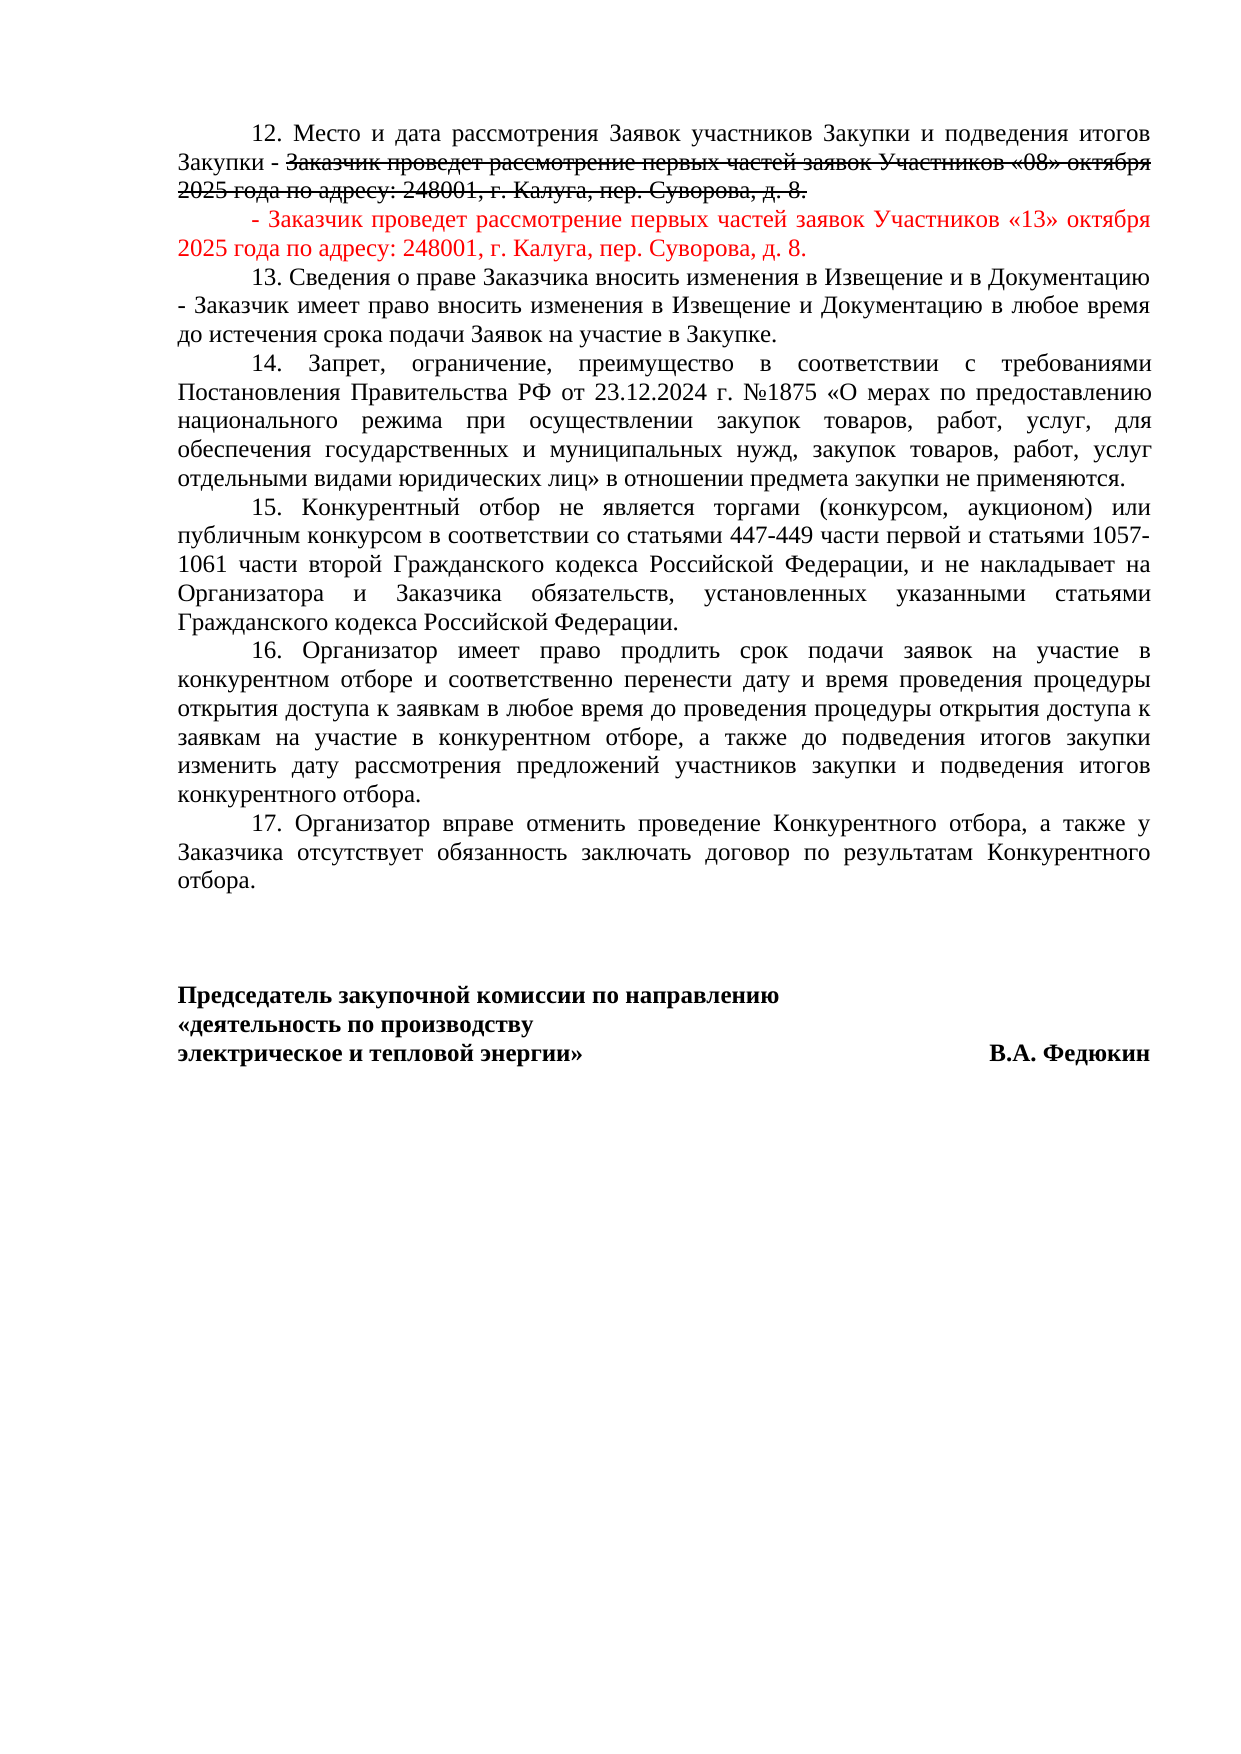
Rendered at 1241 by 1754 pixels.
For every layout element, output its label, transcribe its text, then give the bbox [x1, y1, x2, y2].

text 15. Конкурентный отбор не является торгами (конкурсом, аукционом) или публичным конкурсом в соответствии со статьями 447-449 части первой и статьями 1057-1061 части второй Гражданского кодекса Российской Федерации, и не накладывает на Организатора и Заказчика обязательств, установленных указанными статьями Гражданского кодекса Российской Федерации. [177, 492, 1152, 636]
text 14. Запрет, ограничение, преимущество в соответствии с требованиями Постановления Правительства РФ от 23.12.2024 г. №1875 «О мерах по предоставлению национального режима при осуществлении закупок товаров, работ, услуг, для обеспечения государственных и муниципальных нужд, закупок товаров, работ, услуг отдельными видами юридических лиц» в отношении предмета закупки не применяются. [177, 348, 1153, 492]
text 13. Сведения о праве Заказчика вносить изменения в Извещение и в Документацию - Заказчик имеет право вносить изменения в Извещение и Документацию в любое время до истечения срока подачи Заявок на участие в Закупке. [177, 262, 1152, 348]
text 16. Организатор имеет право продлить срок подачи заявок на участие в конкурентном отборе и соответственно перенести дату и время проведения процедуры открытия доступа к заявкам в любое время до проведения процедуры открытия доступа к заявкам на участие в конкурентном отборе, а также до подведения итогов закупки изменить дату рассмотрения предложений участников закупки и подведения итогов конкурентного отбора. [177, 636, 1152, 808]
text 12. Место и дата рассмотрения Заявок участников Закупки и подведения итогов Закупки - Заказчик проведет рассмотрение первых частей заявок Участников «08» октября 2025 года по адресу: 248001, г. Калуга, пер. Суворова, д. 8. [177, 118, 1152, 204]
text Председатель закупочной комиссии по направлению [177, 981, 1152, 1009]
text «деятельность по производству [177, 1009, 1152, 1038]
text - Заказчик проведет рассмотрение первых частей заявок Участников «13» октября 2025 года по адресу: 248001, г. Калуга, пер. Суворова, д. 8. [177, 204, 1152, 262]
text электрическое и тепловой энергии» В.А. Федюкин [177, 1038, 1152, 1067]
text 17. Организатор вправе отменить проведение Конкурентного отбора, а также у Заказчика отсутствует обязанность заключать договор по результатам Конкурентного отбора. [177, 808, 1152, 894]
